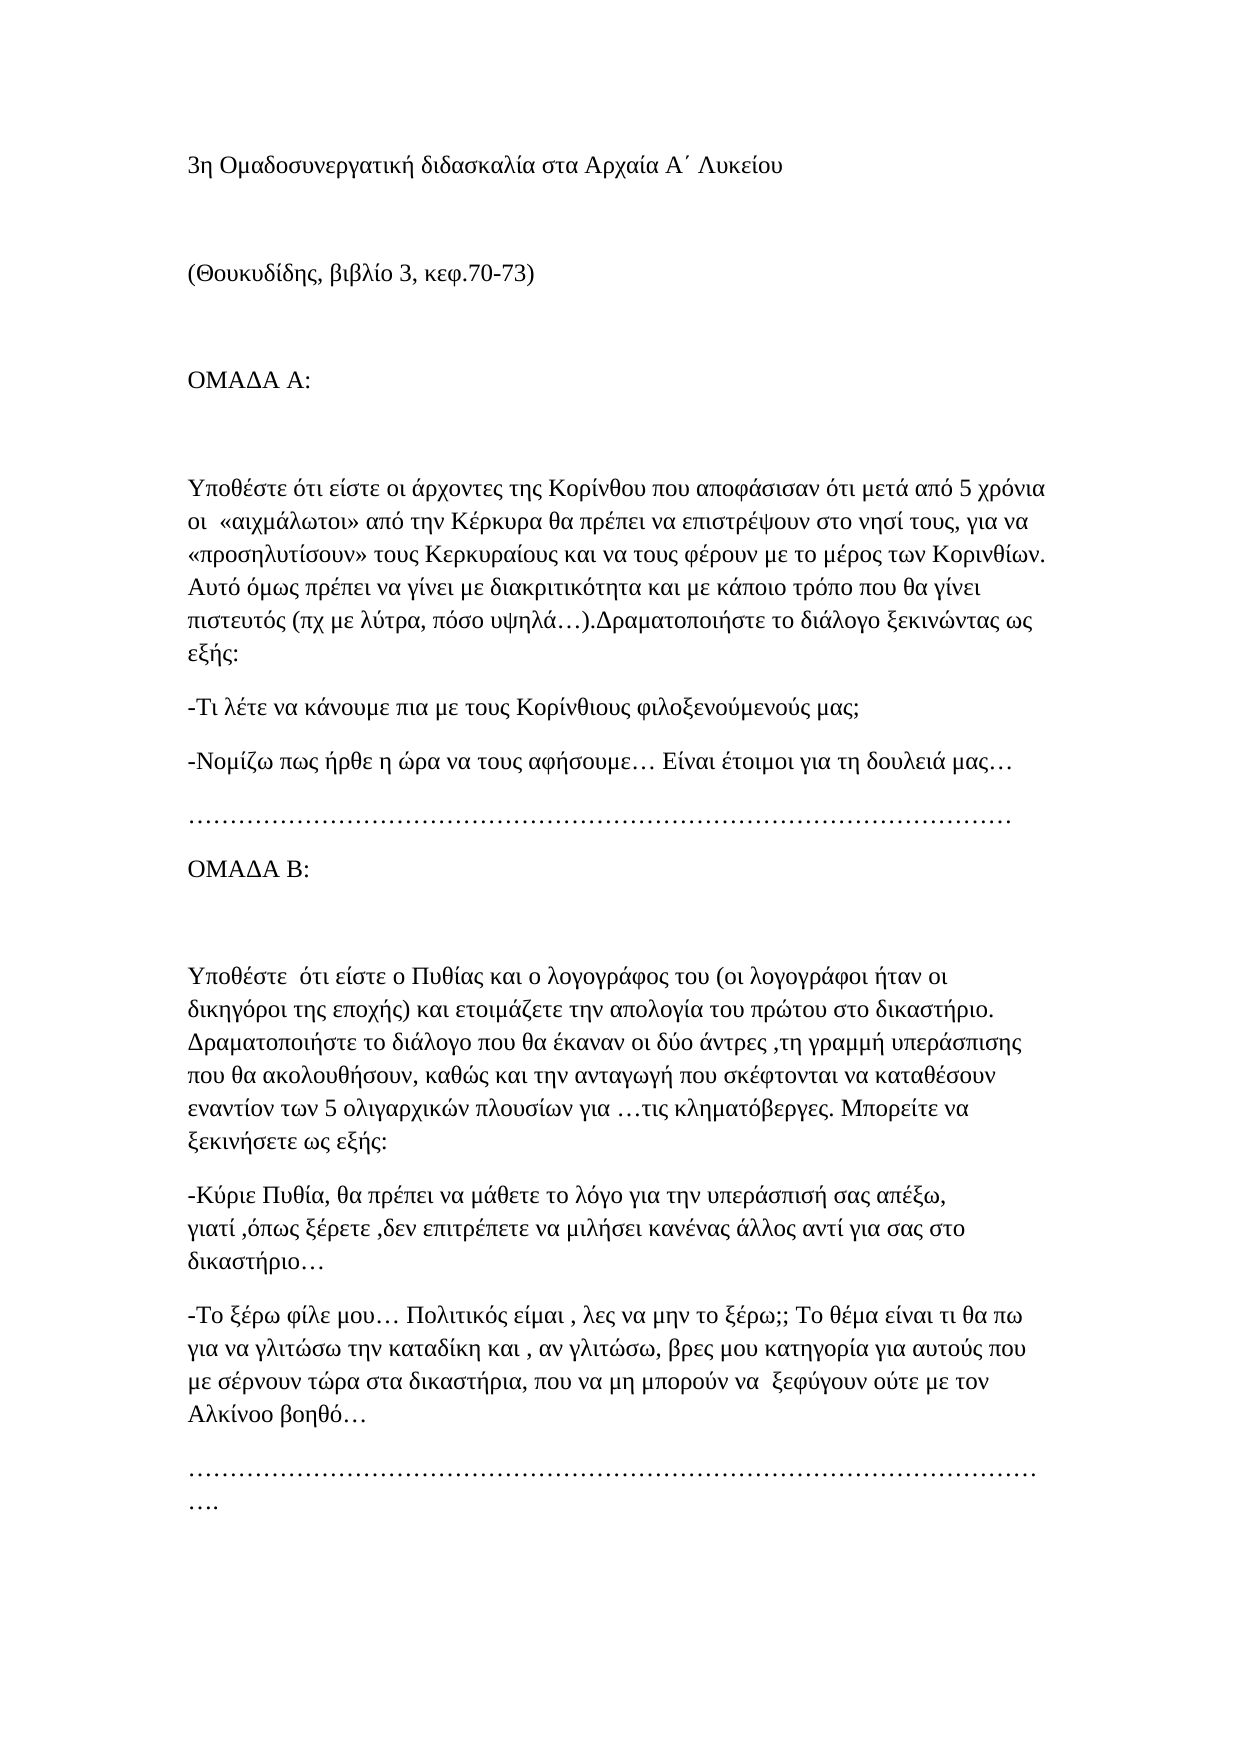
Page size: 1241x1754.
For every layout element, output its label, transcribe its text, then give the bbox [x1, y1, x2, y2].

text -Τι λέτε να κάνουμε πια με τους Κορίνθιους φιλοξενούμενούς μας; [187, 692, 1053, 721]
text ΟΜΑΔΑ Β: [187, 854, 1053, 882]
text Υποθέστε ότι είστε οι άρχοντες της Κορίνθου που αποφάσισαν ότι μετά από 5 χρόνια οι «αιχμάλωτοι» από την Κέρκυρα θα πρέπει να επιστρέψουν στο νησί τους, για να «προσηλυτίσουν» τους Κερκυραίους και να τους φέρουν με το μέρος των Κορινθίων. Αυτό όμως πρέπει να γίνει με διακριτικότητα και με κάποιο τρόπο που θα γίνει πιστευτός (πχ με λύτρα, πόσο υψηλά…).Δραματοποιήστε το διάλογο ξεκινώντας ως εξής: [187, 473, 1053, 667]
text -Το ξέρω φίλε μου… Πολιτικός είμαι , λες να μην το ξέρω;; Το θέμα είναι τι θα πω για να γλιτώσω την καταδίκη και , αν γλιτώσω, βρες μου κατηγορία για αυτούς που με σέρνουν τώρα στα δικαστήρια, που να μη μπορούν να ξεφύγουν ούτε με τον Αλκίνοο βοηθό… [187, 1300, 1053, 1428]
text 3η Ομαδοσυνεργατική διδασκαλία στα Αρχαία Α΄ Λυκείου [187, 150, 1053, 179]
text (Θουκυδίδης, βιβλίο 3, κεφ.70-73) [187, 258, 1053, 286]
text ……………………………………………………………………………………………. [187, 1453, 1053, 1515]
text -Νομίζω πως ήρθε η ώρα να τους αφήσουμε… Είναι έτοιμοι για τη δουλειά μας… [187, 746, 1053, 775]
text Υποθέστε ότι είστε ο Πυθίας και ο λογογράφος του (οι λογογράφοι ήταν οι δικηγόροι της εποχής) και ετοιμάζετε την απολογία του πρώτου στο δικαστήριο. Δραματοποιήστε το διάλογο που θα έκαναν οι δύο άντρες ,τη γραμμή υπεράσπισης που θα ακολουθήσουν, καθώς και την ανταγωγή που σκέφτονται να καταθέσουν εναντίον των 5 ολιγαρχικών πλουσίων για …τις κληματόβεργες. Μπορείτε να ξεκινήσετε ως εξής: [187, 961, 1053, 1155]
text ……………………………………………………………………………………… [187, 800, 1053, 828]
text -Κύριε Πυθία, θα πρέπει να μάθετε το λόγο για την υπεράσπισή σας απέξω, γιατί ,όπως ξέρετε ,δεν επιτρέπετε να μιλήσει κανένας άλλος αντί για σας στο δικαστήριο… [187, 1180, 1053, 1275]
text ΟΜΑΔΑ Α: [187, 365, 1053, 394]
